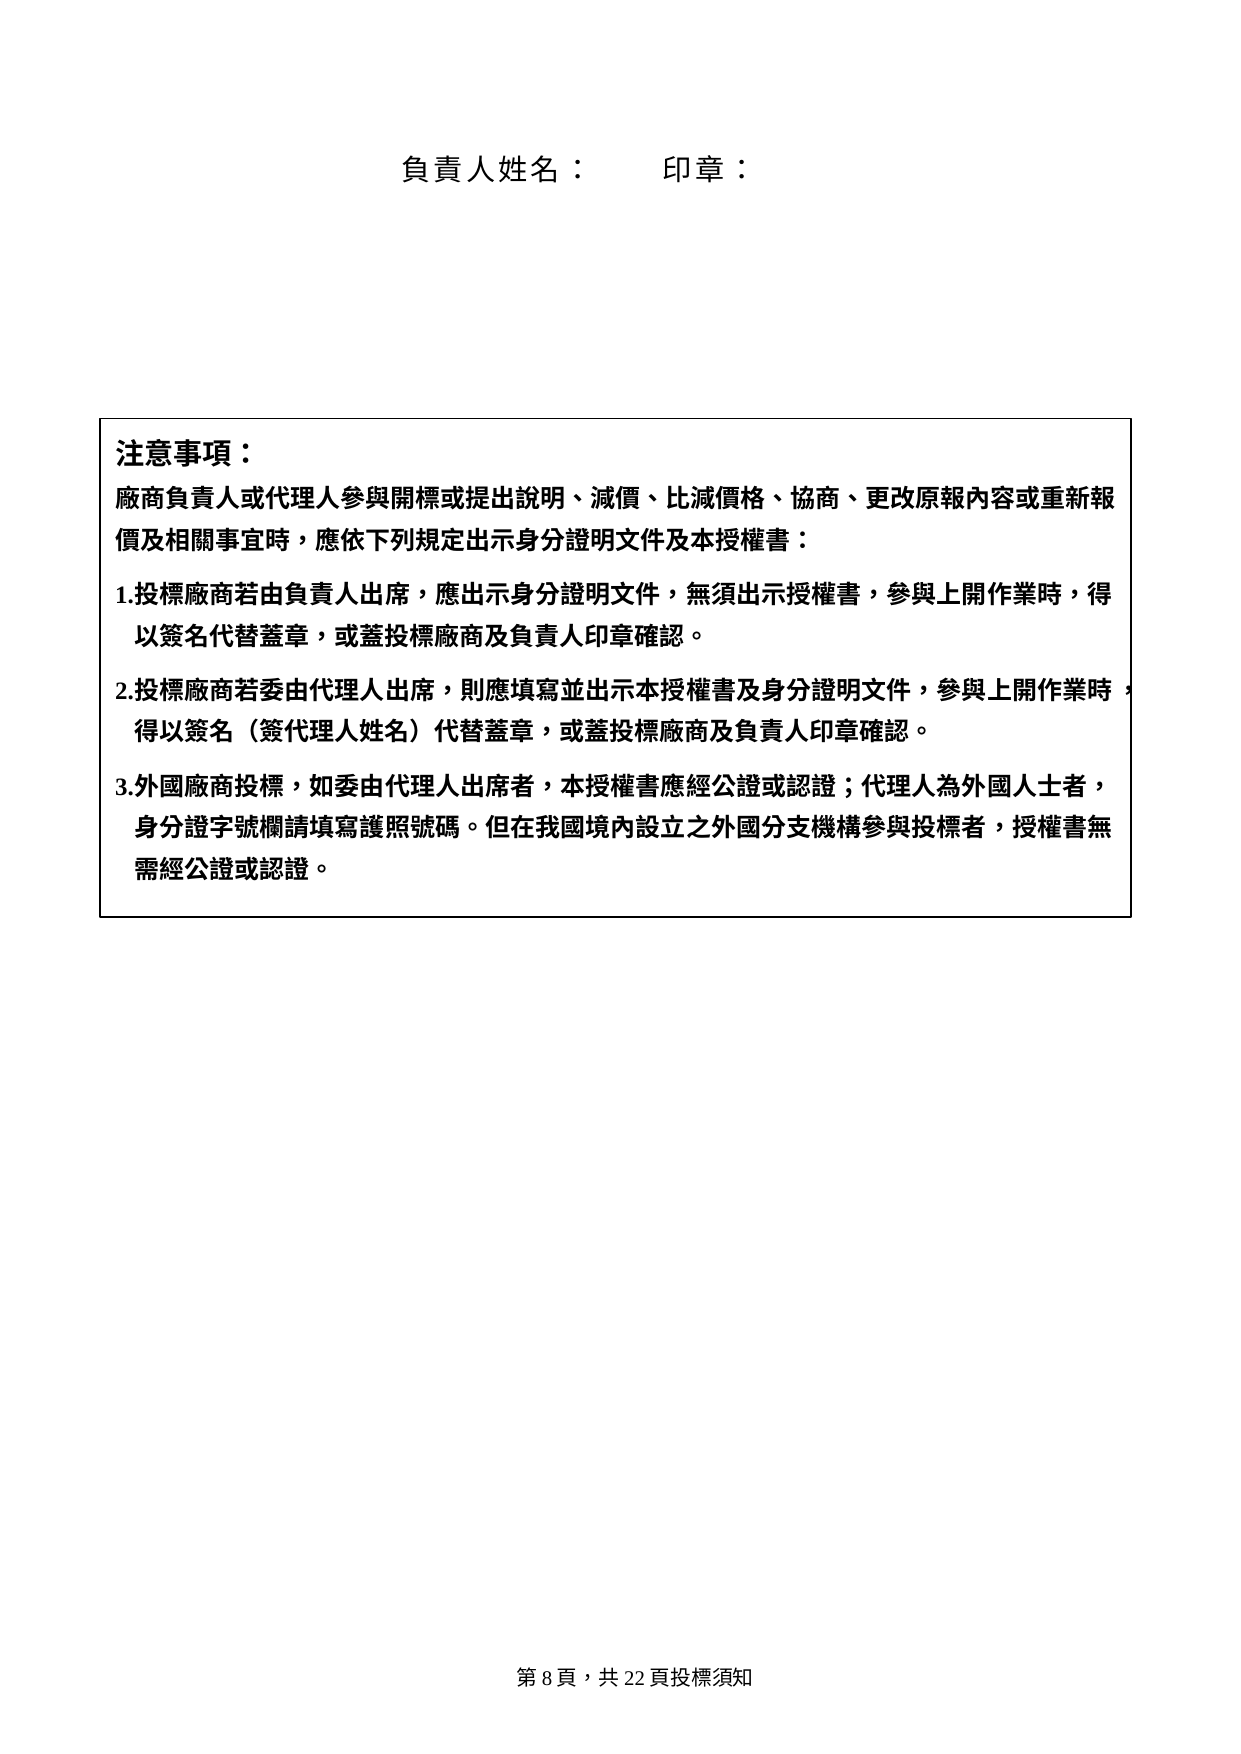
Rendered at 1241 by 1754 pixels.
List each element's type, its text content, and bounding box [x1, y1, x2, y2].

text 負責人姓名： 印章： [118, 120, 1152, 215]
